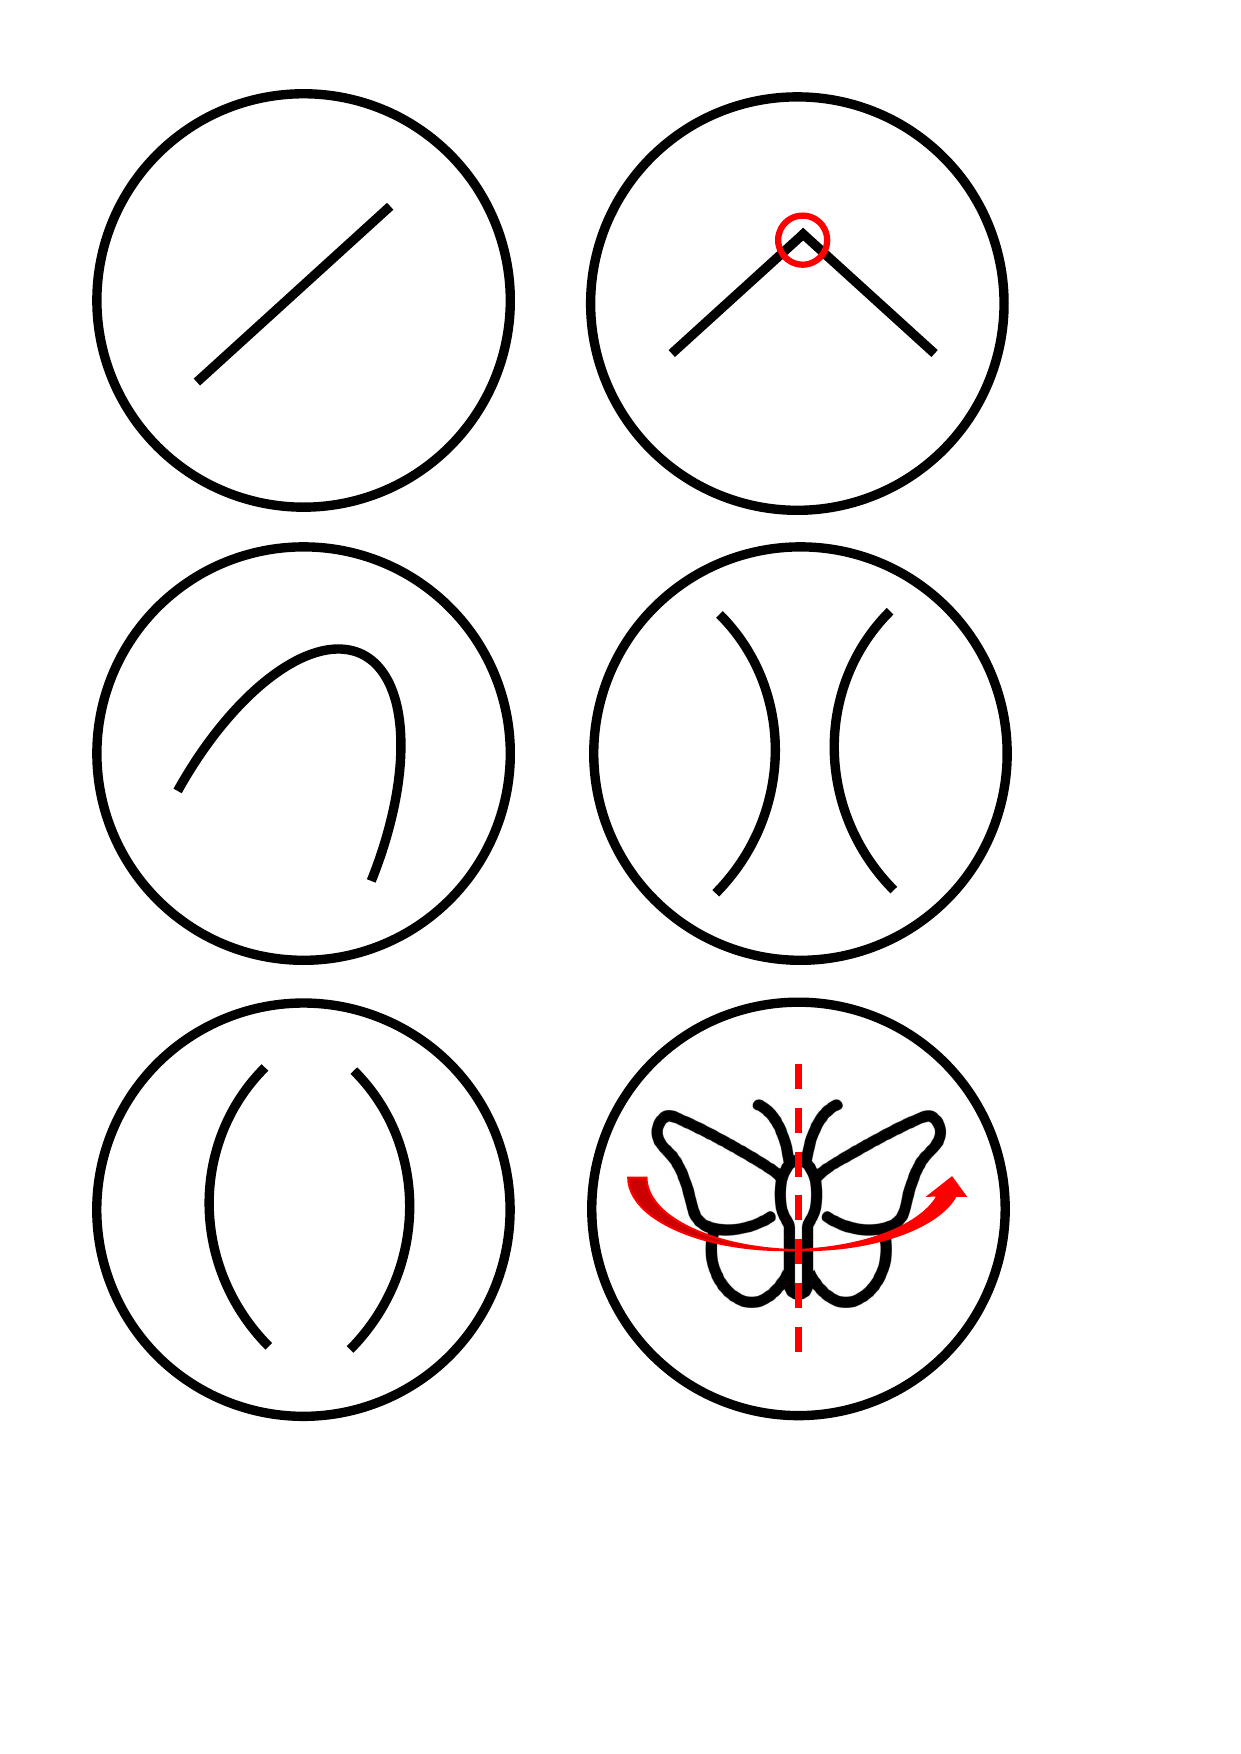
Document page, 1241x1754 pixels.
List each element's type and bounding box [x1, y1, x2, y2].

picture [646, 1205, 952, 1317]
picture [646, 1093, 952, 1248]
